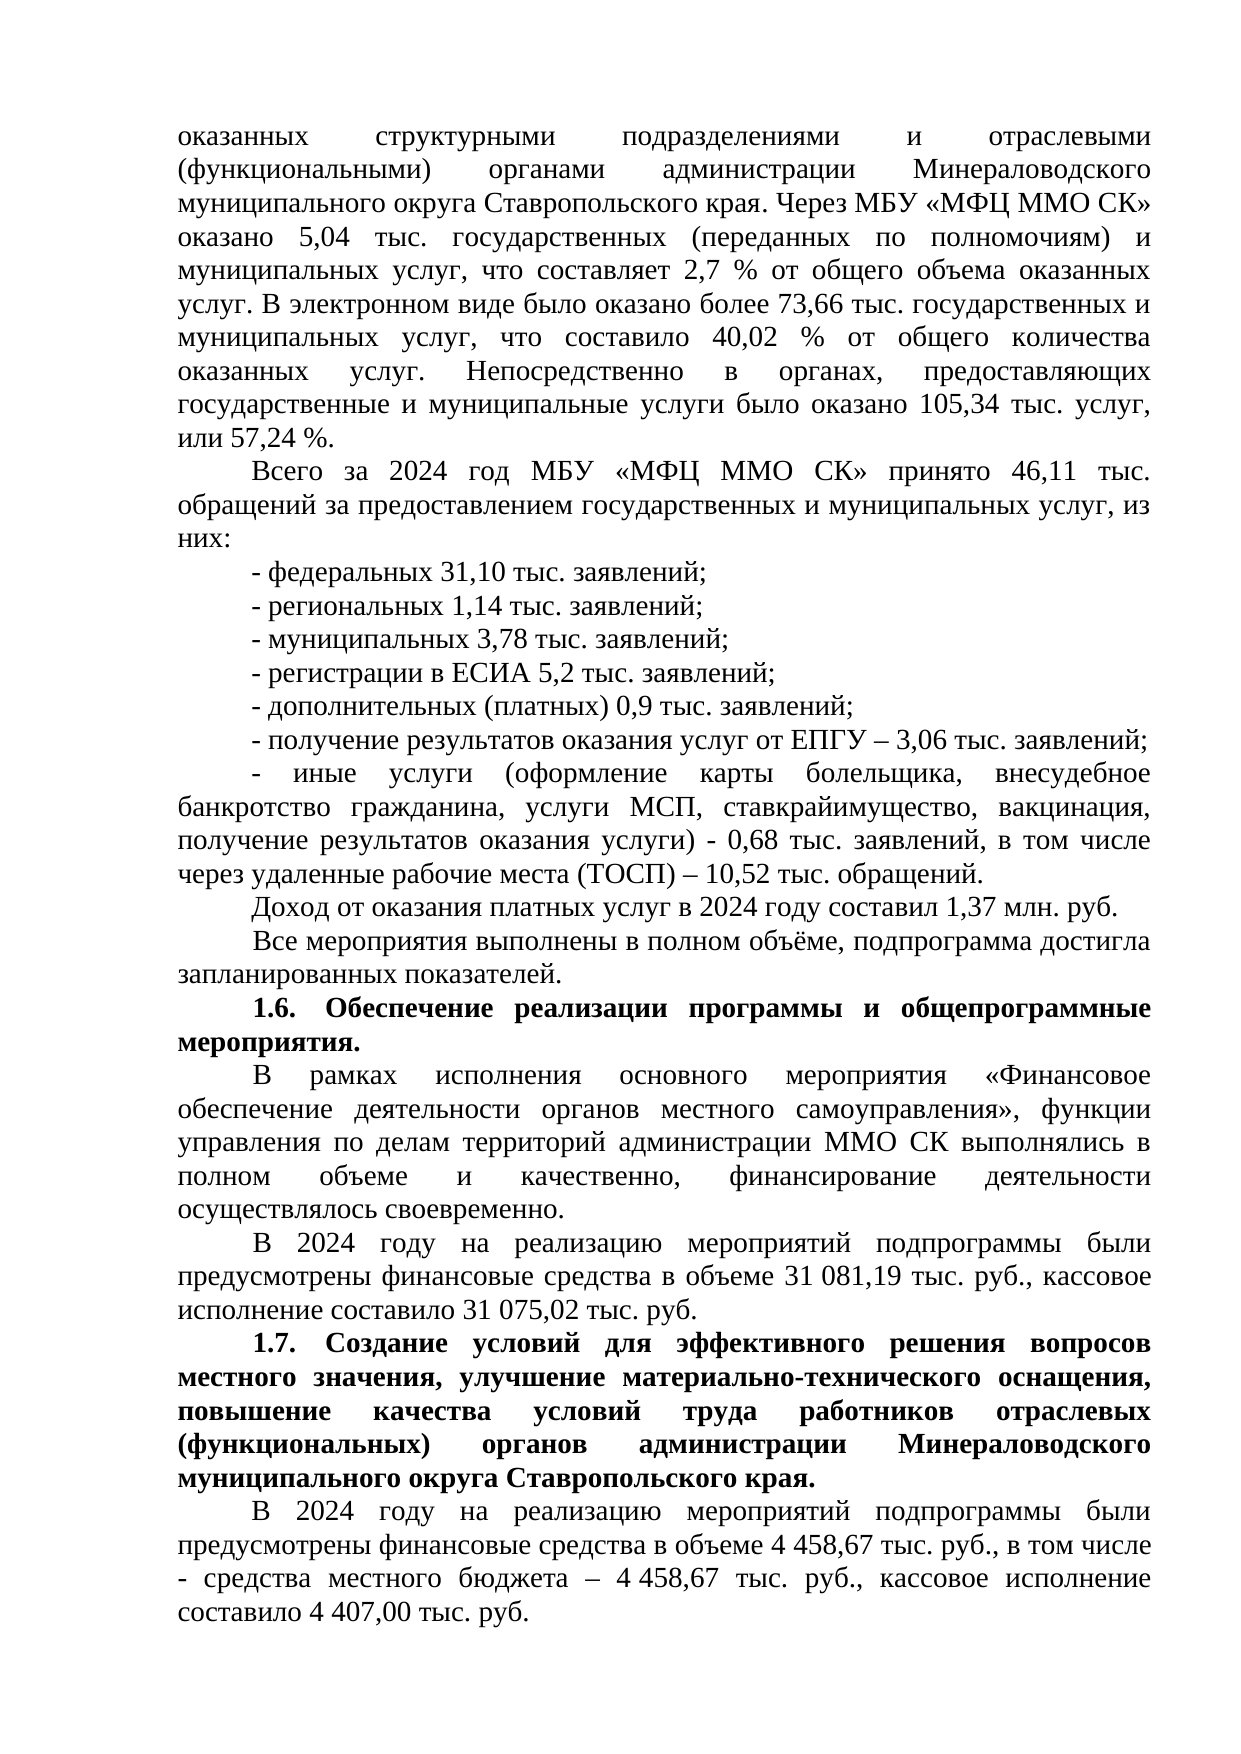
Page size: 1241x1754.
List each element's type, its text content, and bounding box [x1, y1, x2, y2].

text Все мероприятия выполнены в полном объёме, подпрограмма достигла запланированных показателей. [177, 923, 1152, 990]
text - регистрации в ЕСИА 5,2 тыс. заявлений; [177, 655, 1152, 688]
text - муниципальных 3,78 тыс. заявлений; [177, 621, 1152, 655]
text - дополнительных (платных) 0,9 тыс. заявлений; [177, 688, 1152, 722]
text Доход от оказания платных услуг в 2024 году составил 1,37 млн. руб. [177, 889, 1152, 923]
text - получение результатов оказания услуг от ЕПГУ – 3,06 тыс. заявлений; [177, 722, 1152, 755]
text В 2024 году на реализацию мероприятий подпрограммы были предусмотрены финансовые средства в объеме 4 458,67 тыс. руб., в том числе - средства местного бюджета – 4 458,67 тыс. руб., кассовое исполнение составило 4 407,00 тыс. руб. [177, 1493, 1152, 1627]
list Обеспечение реализации программы и общепрограммные мероприятия. [177, 990, 1152, 1057]
text Всего за 2024 год МБУ «МФЦ ММО СК» принято 46,11 тыс. обращений за предоставлением государственных и муниципальных услуг, из них: [177, 453, 1152, 554]
text - федеральных 31,10 тыс. заявлений; [177, 554, 1152, 588]
text - иные услуги (оформление карты болельщика, внесудебное банкротство гражданина, услуги МСП, ставкрайимущество, вакцинация, получение результатов оказания услуги) - 0,68 тыс. заявлений, в том числе через удаленные рабочие места (ТОСП) – 10,52 тыс. обращений. [177, 755, 1152, 889]
text - региональных 1,14 тыс. заявлений; [177, 588, 1152, 621]
list Создание условий для эффективного решения вопросов местного значения, улучшение материально-технического оснащения, повышение качества условий труда работников отраслевых (функциональных) органов администрации Минераловодского муниципального округа Ставропольского края. [177, 1326, 1152, 1493]
text В 2024 году на реализацию мероприятий подпрограммы были предусмотрены финансовые средства в объеме 31 081,19 тыс. руб., кассовое исполнение составило 31 075,02 тыс. руб. [177, 1225, 1152, 1326]
text В рамках исполнения основного мероприятия «Финансовое обеспечение деятельности органов местного самоуправления», функции управления по делам территорий администрации ММО СК выполнялись в полном объеме и качественно, финансирование деятельности осуществлялось своевременно. [177, 1057, 1152, 1225]
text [177, 118, 1152, 453]
